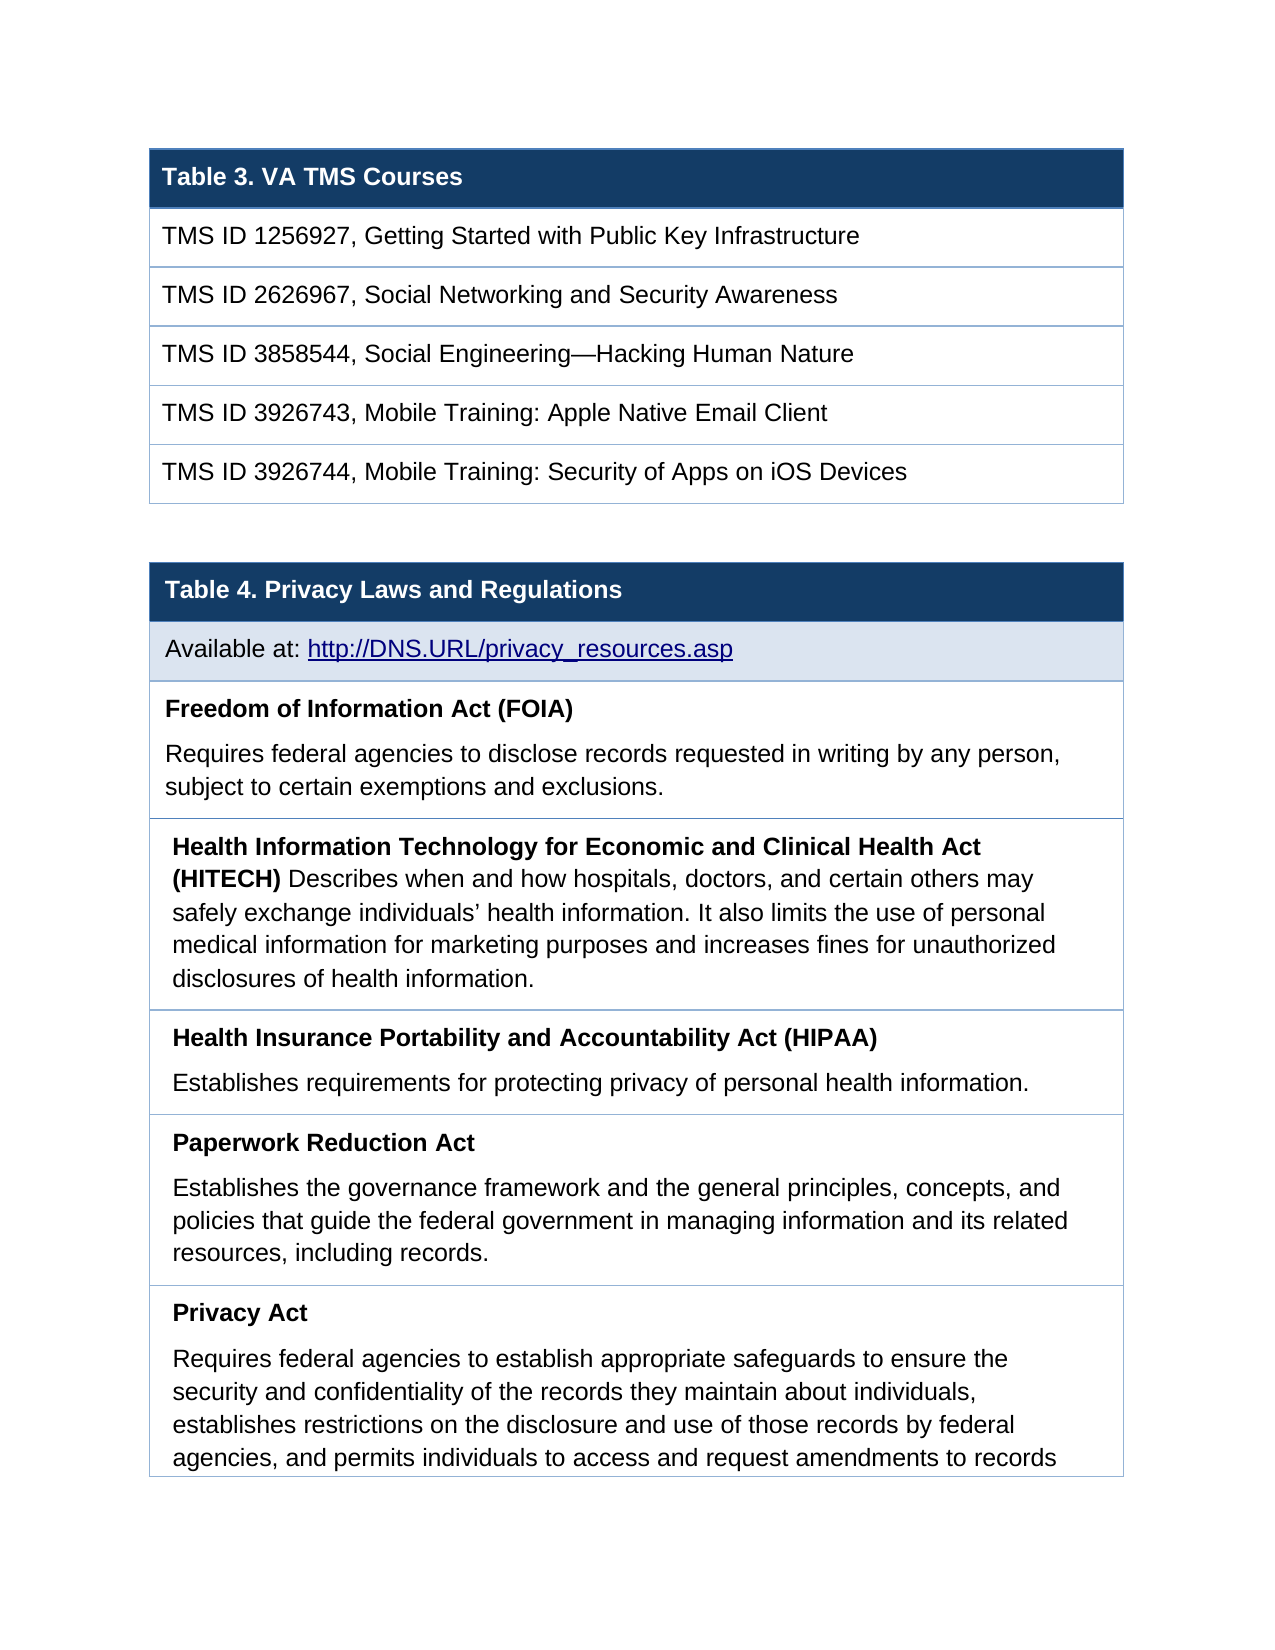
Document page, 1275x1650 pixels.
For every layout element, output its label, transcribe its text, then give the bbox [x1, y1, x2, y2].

table_cell Freedom of Information Act (FOIA) Requires federal agencies to disclose records requested in writing by any person, subject to certain exemptions and exclusions. [150, 682, 1123, 818]
table_header Table 3. VA TMS Courses [150, 150, 1123, 207]
table_cell TMS ID 3926744, Mobile Training: Security of Apps on iOS Devices [150, 445, 1123, 503]
table_cell TMS ID 3926743, Mobile Training: Apple Native Email Client [150, 386, 1123, 444]
table_cell Health Information Technology for Economic and Clinical Health Act (HITECH) Describes when and how hospitals, doctors, and certain others may safely exchange individuals’ health information. It also limits the use of personal medical information for marketing purposes and increases fines for unauthorized disclosures of health information. [150, 819, 1123, 1009]
table_header Table 4. Privacy Laws and Regulations [150, 563, 1123, 621]
table_cell TMS ID 2626967, Social Networking and Security Awareness [150, 268, 1123, 325]
table_cell Privacy Act Requires federal agencies to establish appropriate safeguards to ensure the security and confidentiality of the records they maintain about individuals, establishes restrictions on the disclosure and use of those records by federal agencies, and permits individuals to access and request amendments to records [150, 1286, 1123, 1476]
table_cell Health Insurance Portability and Accountability Act (HIPAA) Establishes requirements for protecting privacy of personal health information. [150, 1011, 1123, 1114]
table_cell TMS ID 3858544, Social Engineering—Hacking Human Nature [150, 327, 1123, 385]
table_cell Paperwork Reduction Act Establishes the governance framework and the general principles, concepts, and policies that guide the federal government in managing information and its related resources, including records. [150, 1115, 1123, 1285]
table_cell TMS ID 1256927, Getting Started with Public Key Infrastructure [150, 209, 1123, 266]
table_cell Available at: http://DNS.URL/privacy_resources.asp [150, 622, 1123, 680]
